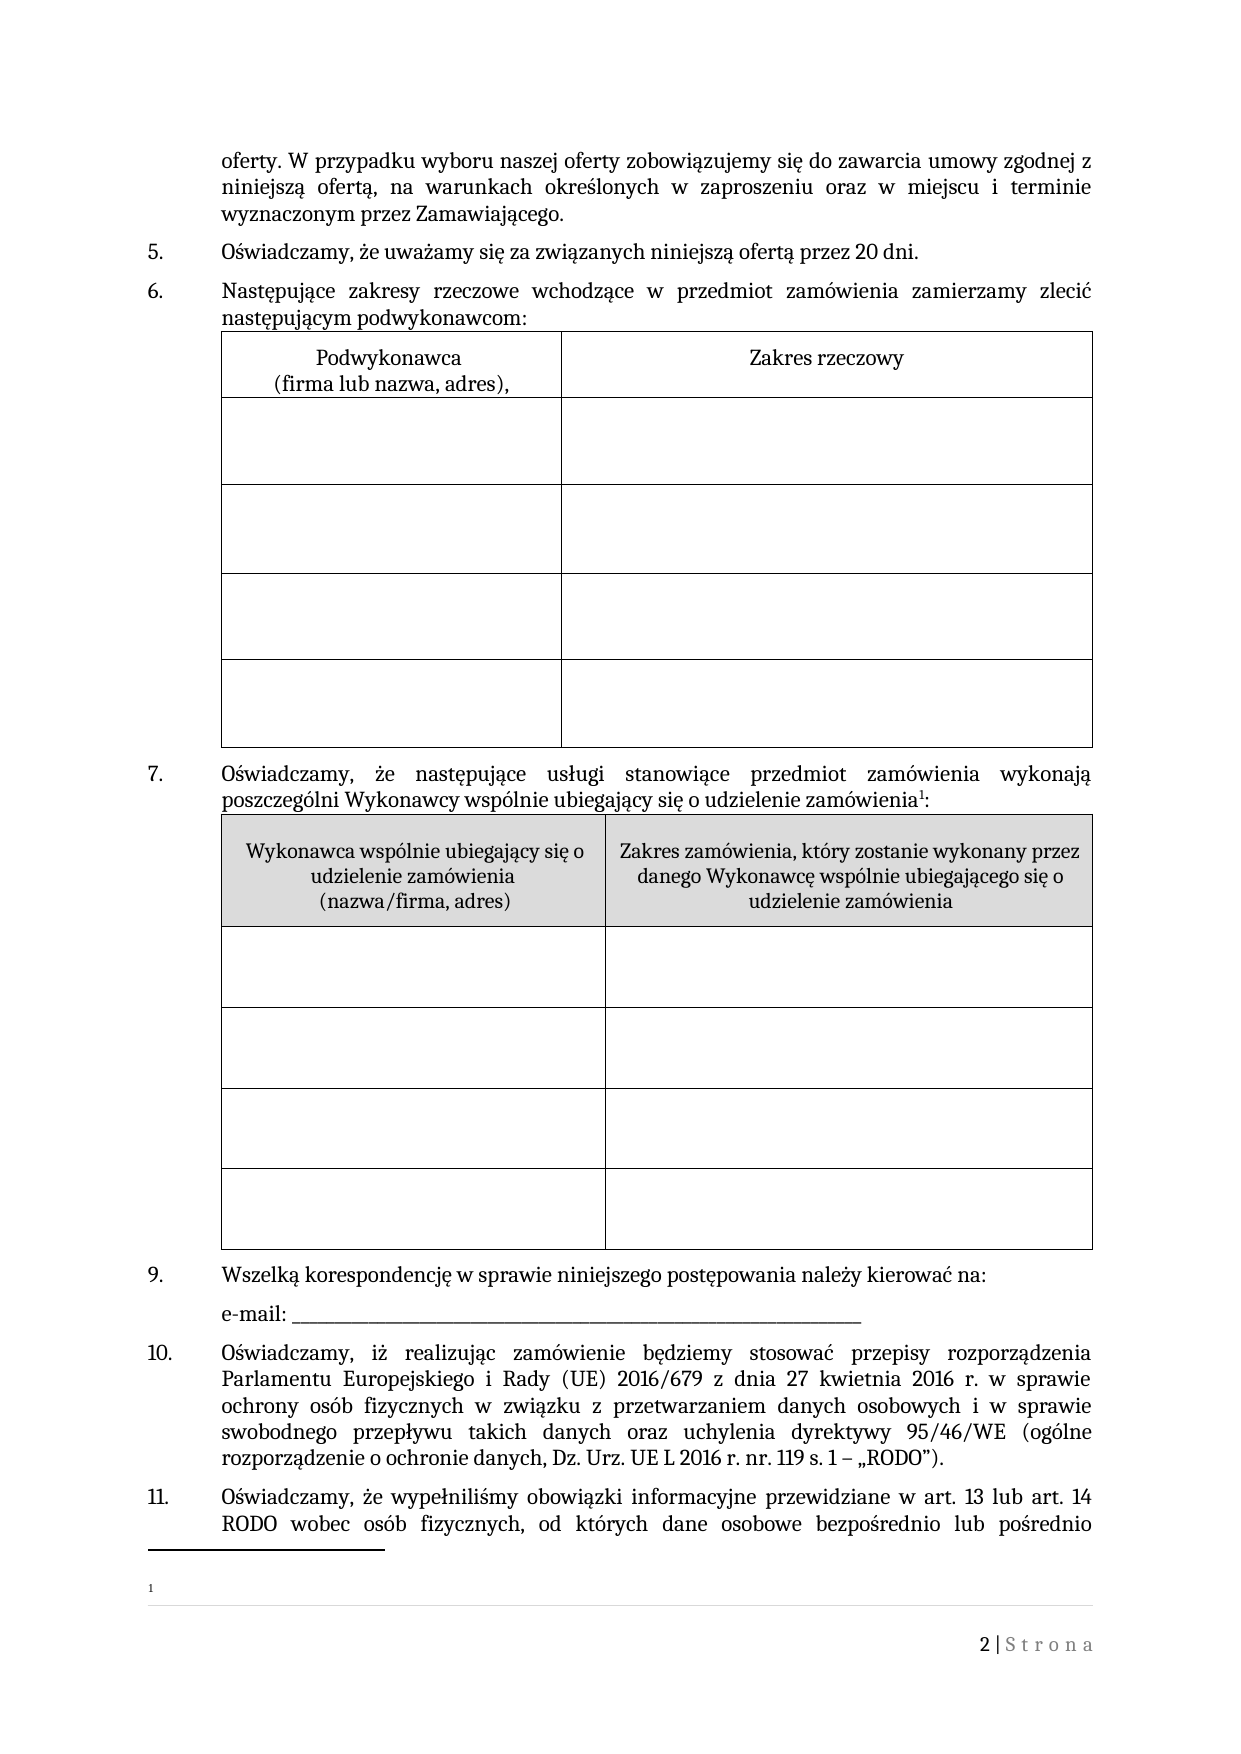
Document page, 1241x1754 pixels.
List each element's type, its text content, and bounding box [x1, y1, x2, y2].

list 7. Oświadczamy, że następujące usługi stanowiące przedmiot zamówienia wykonają poszczególni Wykonawcy wspólnie ubiegający się o udzielenie zamówienia: [148, 761, 1093, 813]
table_header Wykonawca wspólnie ubiegający się o udzielenie zamówienia (nazwa/firma, adres) [222, 815, 605, 926]
table_cell [606, 1089, 1092, 1167]
table_cell [562, 485, 1092, 572]
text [148, 1484, 1093, 1537]
table_cell [222, 398, 561, 484]
text 6. Następujące zakresy rzeczowe wchodzące w przedmiot zamówienia zamierzamy zlecić następującym podwykonawcom: [148, 278, 1093, 331]
table_cell [222, 1089, 605, 1167]
table_cell [606, 1008, 1092, 1088]
text 10. Oświadczamy, iż realizując zamówienie będziemy stosować przepisy rozporządzenia Parlamentu Europejskiego i Rady (UE) 2016/679 z dnia 27 kwietnia 2016 r. w sprawie ochrony osób fizycznych w związku z przetwarzaniem danych osobowych i w sprawie swobodnego przepływu takich danych oraz uchylenia dyrektywy 95/46/WE (ogólne rozporządzenie o ochronie danych, Dz. Urz. UE L 2016 r. nr. 119 s. 1 – „RODO”). [148, 1340, 1093, 1471]
table_header Podwykonawca (firma lub nazwa, adres), [222, 332, 561, 397]
table_header Zakres rzeczowy [562, 332, 1092, 397]
table_cell [222, 927, 605, 1007]
table_cell [222, 485, 561, 572]
table_cell [606, 927, 1092, 1007]
text 9. Wszelką korespondencję w sprawie niniejszego postępowania należy kierować na: [148, 1262, 1093, 1288]
table_cell [222, 574, 561, 659]
text 5. Oświadczamy, że uważamy się za związanych niniejszą ofertą przez 20 dni. [148, 239, 1093, 266]
table_cell [606, 1169, 1092, 1248]
table_cell [222, 1008, 605, 1088]
table_cell [562, 660, 1092, 747]
table_cell [562, 398, 1092, 484]
table_cell [562, 574, 1092, 659]
table_cell [222, 1169, 605, 1248]
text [148, 148, 1093, 227]
text e-mail: ___________________________________________________________________ [221, 1301, 1093, 1327]
table_cell [222, 660, 561, 747]
table_header Zakres zamówienia, który zostanie wykonany przez danego Wykonawcę wspólnie ubiegającego się o udzielenie zamówienia [606, 815, 1092, 926]
